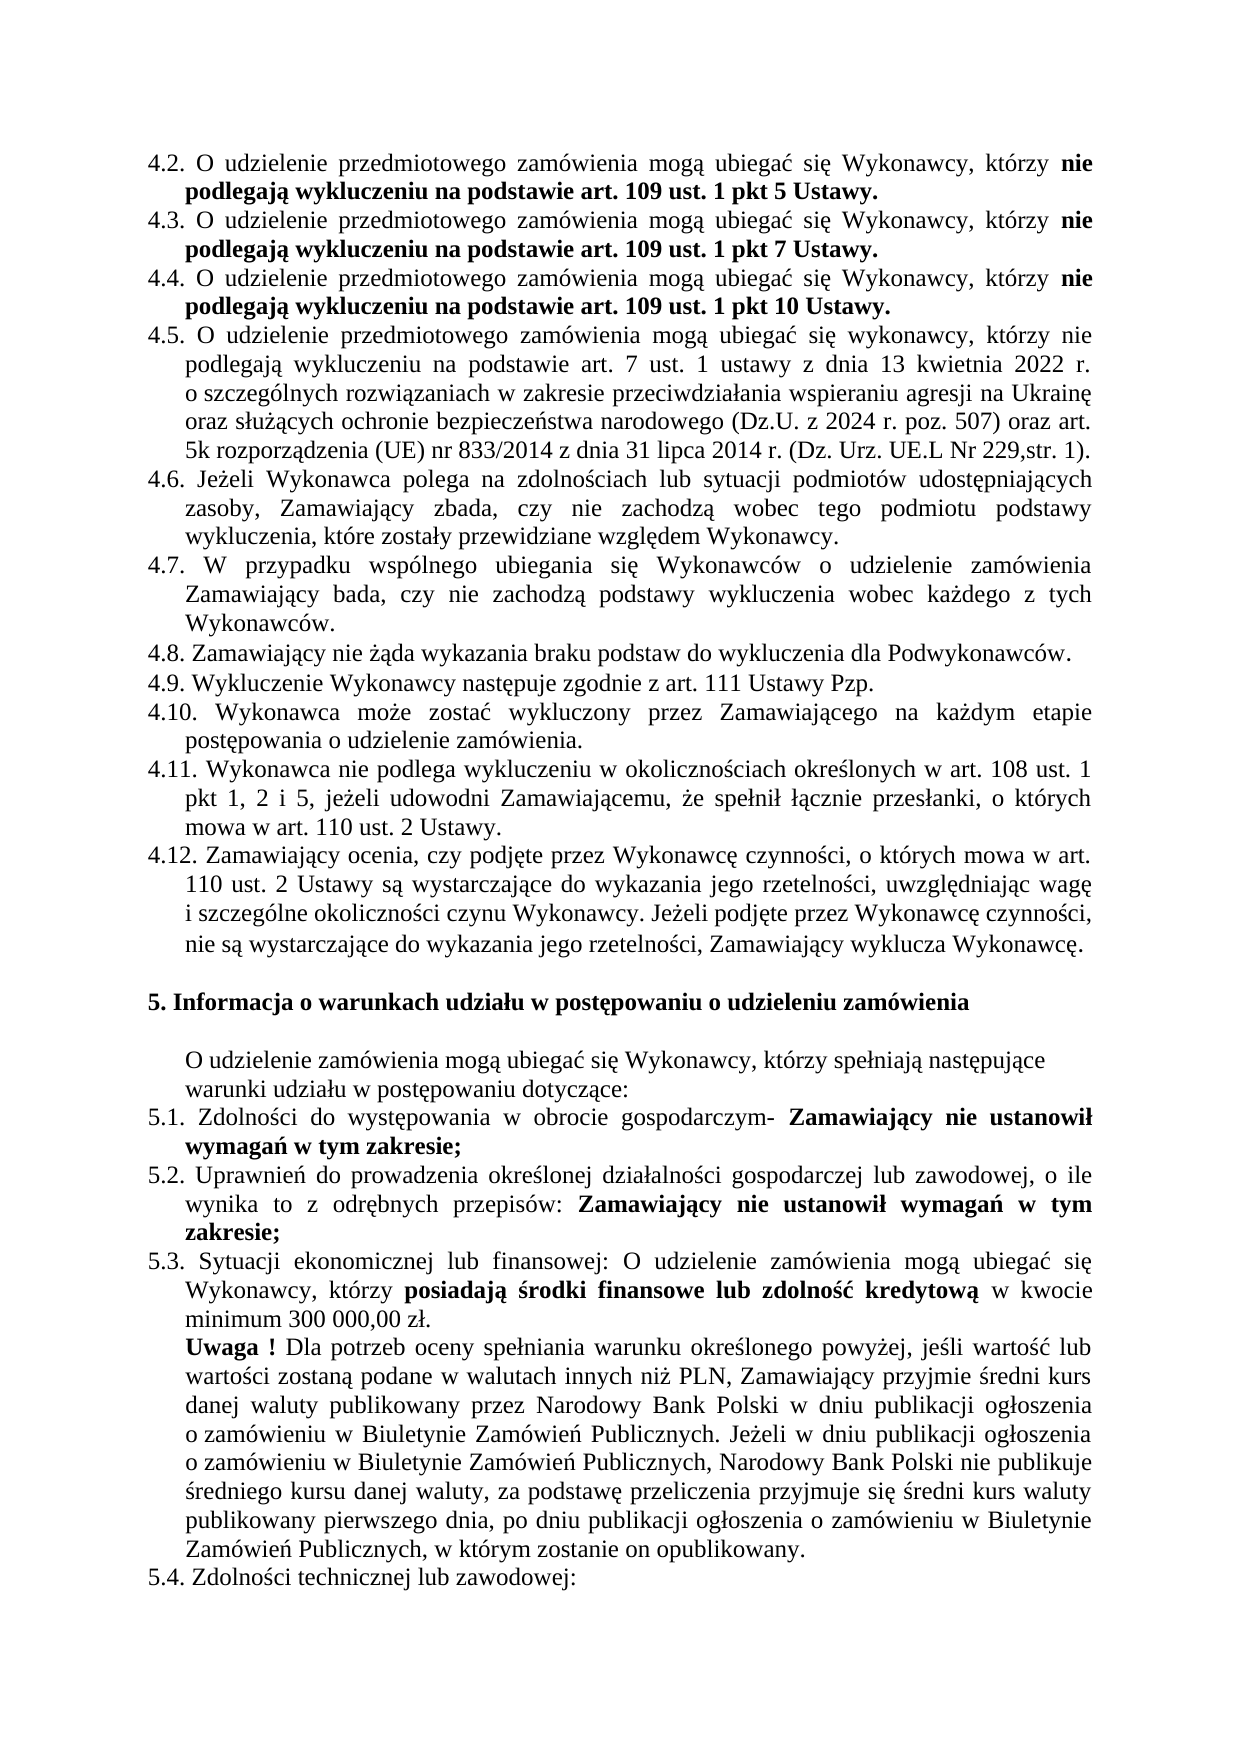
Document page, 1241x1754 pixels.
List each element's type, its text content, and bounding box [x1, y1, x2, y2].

text 4.9. Wykluczenie Wykonawcy następuje zgodnie z art. 111 Ustawy Pzp. [148, 668, 1093, 697]
text 4.8. Zamawiający nie żąda wykazania braku podstaw do wykluczenia dla Podwykonawców. [148, 636, 1093, 668]
text 4.2. O udzielenie przedmiotowego zamówienia mogą ubiegać się Wykonawcy, którzy nie podlegają wykluczeniu na podstawie art. 109 ust. 1 pkt 5 Ustawy. [148, 148, 1093, 205]
text 4.4. O udzielenie przedmiotowego zamówienia mogą ubiegać się Wykonawcy, którzy nie podlegają wykluczeniu na podstawie art. 109 ust. 1 pkt 10 Ustawy. [148, 263, 1093, 320]
list Uwaga ! Dla potrzeb oceny spełniania warunku określonego powyżej, jeśli wartość lub wartości zostaną podane w walutach innych niż PLN, Zamawiający przyjmie średni kurs danej waluty publikowany przez Narodowy Bank Polski w dniu publikacji ogłoszenia o zamówieniu w Biuletynie Zamówień Publicznych. Jeżeli w dniu publikacji ogłoszenia o zamówieniu w Biuletynie Zamówień Publicznych, Narodowy Bank Polski nie publikuje średniego kursu danej waluty, za podstawę przeliczenia przyjmuje się średni kurs waluty publikowany pierwszego dnia, po dniu publikacji ogłoszenia o zamówieniu w Biuletynie Zamówień Publicznych, w którym zostanie on opublikowany. [185, 1332, 1093, 1562]
text 4.12. Zamawiający ocenia, czy podjęte przez Wykonawcę czynności, o których mowa w art. 110 ust. 2 Ustawy są wystarczające do wykazania jego rzetelności, uwzględniając wagę i szczególne okoliczności czynu Wykonawcy. Jeżeli podjęte przez Wykonawcę czynności, nie są wystarczające do wykazania jego rzetelności, Zamawiający wyklucza Wykonawcę. [148, 841, 1093, 959]
text 4.3. O udzielenie przedmiotowego zamówienia mogą ubiegać się Wykonawcy, którzy nie podlegają wykluczeniu na podstawie art. 109 ust. 1 pkt 7 Ustawy. [148, 205, 1093, 263]
text 4.7. W przypadku wspólnego ubiegania się Wykonawców o udzielenie zamówienia Zamawiający bada, czy nie zachodzą podstawy wykluczenia wobec każdego z tych Wykonawców. [148, 550, 1093, 636]
text 5.1. Zdolności do występowania w obrocie gospodarczym- Zamawiający nie ustanowił wymagań w tym zakresie; [148, 1102, 1093, 1160]
text 5.2. Uprawnień do prowadzenia określonej działalności gospodarczej lub zawodowej, o ile wynika to z odrębnych przepisów: Zamawiający nie ustanowił wymagań w tym zakresie; [148, 1160, 1093, 1246]
text 5.3. Sytuacji ekonomicznej lub finansowej: O udzielenie zamówienia mogą ubiegać się Wykonawcy, którzy posiadają środki finansowe lub zdolność kredytową w kwocie minimum 300 000,00 zł. [148, 1246, 1093, 1332]
text 4.10. Wykonawca może zostać wykluczony przez Zamawiającego na każdym etapie postępowania o udzielenie zamówienia. [148, 697, 1093, 754]
text 4.11. Wykonawca nie podlega wykluczeniu w okolicznościach określonych w art. 108 ust. 1 pkt 1, 2 i 5, jeżeli udowodni Zamawiającemu, że spełnił łącznie przesłanki, o których mowa w art. 110 ust. 2 Ustawy. [148, 754, 1093, 841]
text 5.4. Zdolności technicznej lub zawodowej: [148, 1562, 1093, 1591]
text 4.6. Jeżeli Wykonawca polega na zdolnościach lub sytuacji podmiotów udostępniających zasoby, Zamawiający zbada, czy nie zachodzą wobec tego podmiotu podstawy wykluczenia, które zostały przewidziane względem Wykonawcy. [148, 464, 1093, 550]
text 5. Informacja o warunkach udziału w postępowaniu o udzieleniu zamówienia [148, 987, 1093, 1016]
text O udzielenie zamówienia mogą ubiegać się Wykonawcy, którzy spełniają następujące warunki udziału w postępowaniu dotyczące: [185, 1045, 1093, 1102]
text 4.5. O udzielenie przedmiotowego zamówienia mogą ubiegać się wykonawcy, którzy nie podlegają wykluczeniu na podstawie art. 7 ust. 1 ustawy z dnia 13 kwietnia 2022 r. o szczególnych rozwiązaniach w zakresie przeciwdziałania wspieraniu agresji na Ukrainę oraz służących ochronie bezpieczeństwa narodowego (Dz.U. z 2024 r. poz. 507) oraz art. 5k rozporządzenia (UE) nr 833/2014 z dnia 31 lipca 2014 r. (Dz. Urz. UE.L Nr 229,str. 1). [148, 320, 1093, 464]
